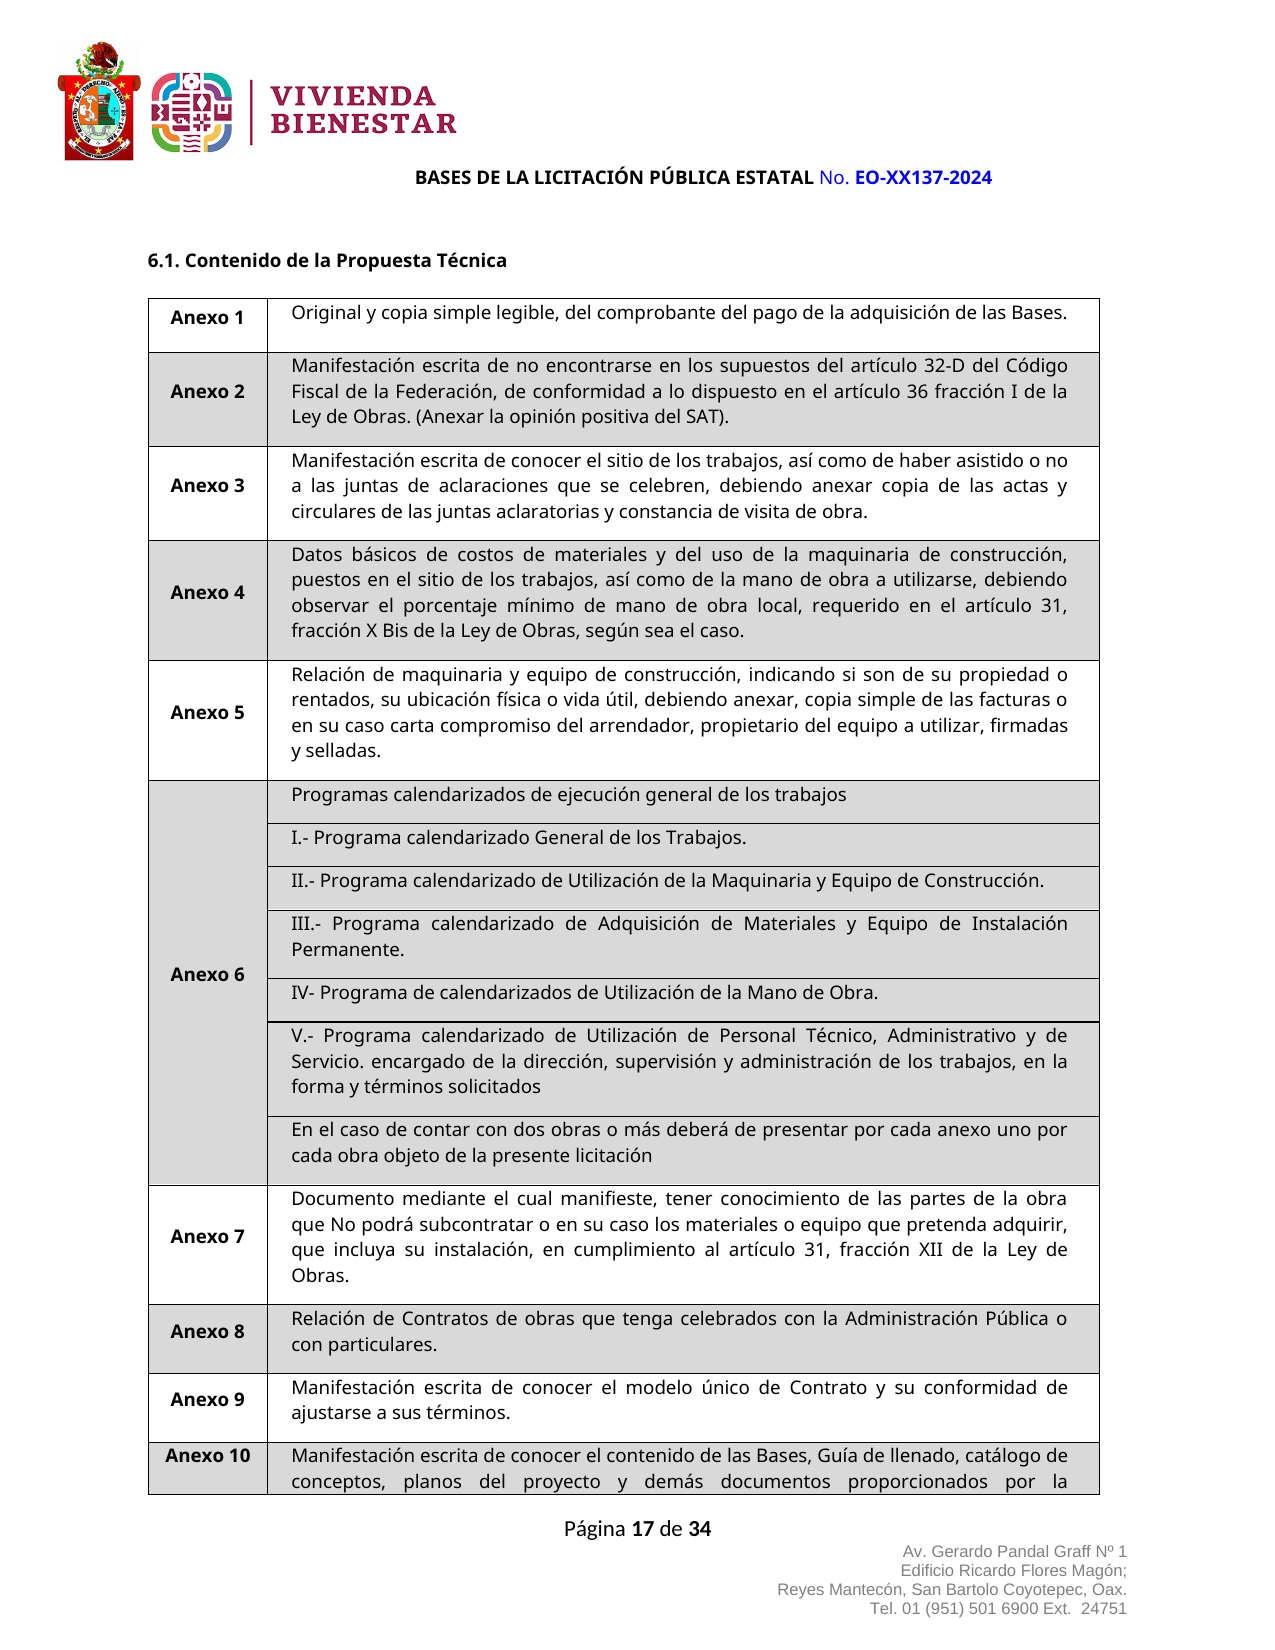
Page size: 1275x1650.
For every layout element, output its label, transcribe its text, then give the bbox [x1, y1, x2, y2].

table_cell IV- Programa de calendarizados de Utilización de la Mano de Obra. [268, 979, 1099, 1021]
table_cell V.- Programa calendarizado de Utilización de Personal Técnico, Administrativo y de Servicio. encargado de la dirección, supervisión y administración de los trabajos, en la forma y términos solicitados [268, 1023, 1099, 1116]
table_cell Relación de maquinaria y equipo de construcción, indicando si son de su propiedad o rentados, su ubicación física o vida útil, debiendo anexar, copia simple de las facturas o en su caso carta compromiso del arrendador, propietario del equipo a utilizar, firmadas y selladas. [268, 661, 1099, 780]
table_cell Manifestación escrita de conocer el sitio de los trabajos, así como de haber asistido o no a las juntas de aclaraciones que se celebren, debiendo anexar copia de las actas y circulares de las juntas aclaratorias y constancia de visita de obra. [268, 447, 1099, 540]
table_cell Anexo 8 [149, 1305, 267, 1373]
table_cell Documento mediante el cual manifieste, tener conocimiento de las partes de la obra que No podrá subcontratar o en su caso los materiales o equipo que pretenda adquirir, que incluya su instalación, en cumplimiento al artículo 31, fracción XII de la Ley de Obras. [268, 1186, 1099, 1304]
table_cell Programas calendarizados de ejecución general de los trabajos [268, 781, 1099, 823]
table_cell Anexo 4 [149, 541, 267, 660]
picture [55, 41, 143, 163]
table_cell I.- Programa calendarizado General de los Trabajos. [268, 824, 1099, 866]
table_cell Anexo 7 [149, 1186, 267, 1304]
table_header Anexo 1 [149, 299, 267, 352]
table_cell En el caso de contar con dos obras o más deberá de presentar por cada anexo uno por cada obra objeto de la presente licitación [268, 1117, 1099, 1184]
table_cell Anexo 2 [149, 353, 267, 446]
table_cell Manifestación escrita de conocer el modelo único de Contrato y su conformidad de ajustarse a sus términos. [268, 1374, 1099, 1442]
table_cell Manifestación escrita de no encontrarse en los supuestos del artículo 32-D del Código Fiscal de la Federación, de conformidad a lo dispuesto en el artículo 36 fracción I de la Ley de Obras. (Anexar la opinión positiva del SAT). [268, 353, 1099, 446]
text 6.1. Contenido de la Propuesta Técnica [148, 247, 1127, 272]
table_cell Anexo 6 [149, 781, 267, 1184]
table_cell Datos básicos de costos de materiales y del uso de la maquinaria de construcción, puestos en el sitio de los trabajos, así como de la mano de obra a utilizarse, debiendo observar el porcentaje mínimo de mano de obra local, requerido en el artículo 31, fracción X Bis de la Ley de Obras, según sea el caso. [268, 541, 1099, 660]
table_cell Anexo 10 [149, 1443, 267, 1494]
table_cell II.- Programa calendarizado de Utilización de la Maquinaria y Equipo de Construcción. [268, 867, 1099, 909]
table_cell III.- Programa calendarizado de Adquisición de Materiales y Equipo de Instalación Permanente. [268, 911, 1099, 978]
table_cell Anexo 5 [149, 661, 267, 780]
table_cell Anexo 3 [149, 447, 267, 540]
table_cell Relación de Contratos de obras que tenga celebrados con la Administración Pública o con particulares. [268, 1305, 1099, 1373]
table_header Original y copia simple legible, del comprobante del pago de la adquisición de las Bases. [268, 299, 1099, 352]
picture [147, 64, 473, 161]
table_cell Anexo 9 [149, 1374, 267, 1442]
